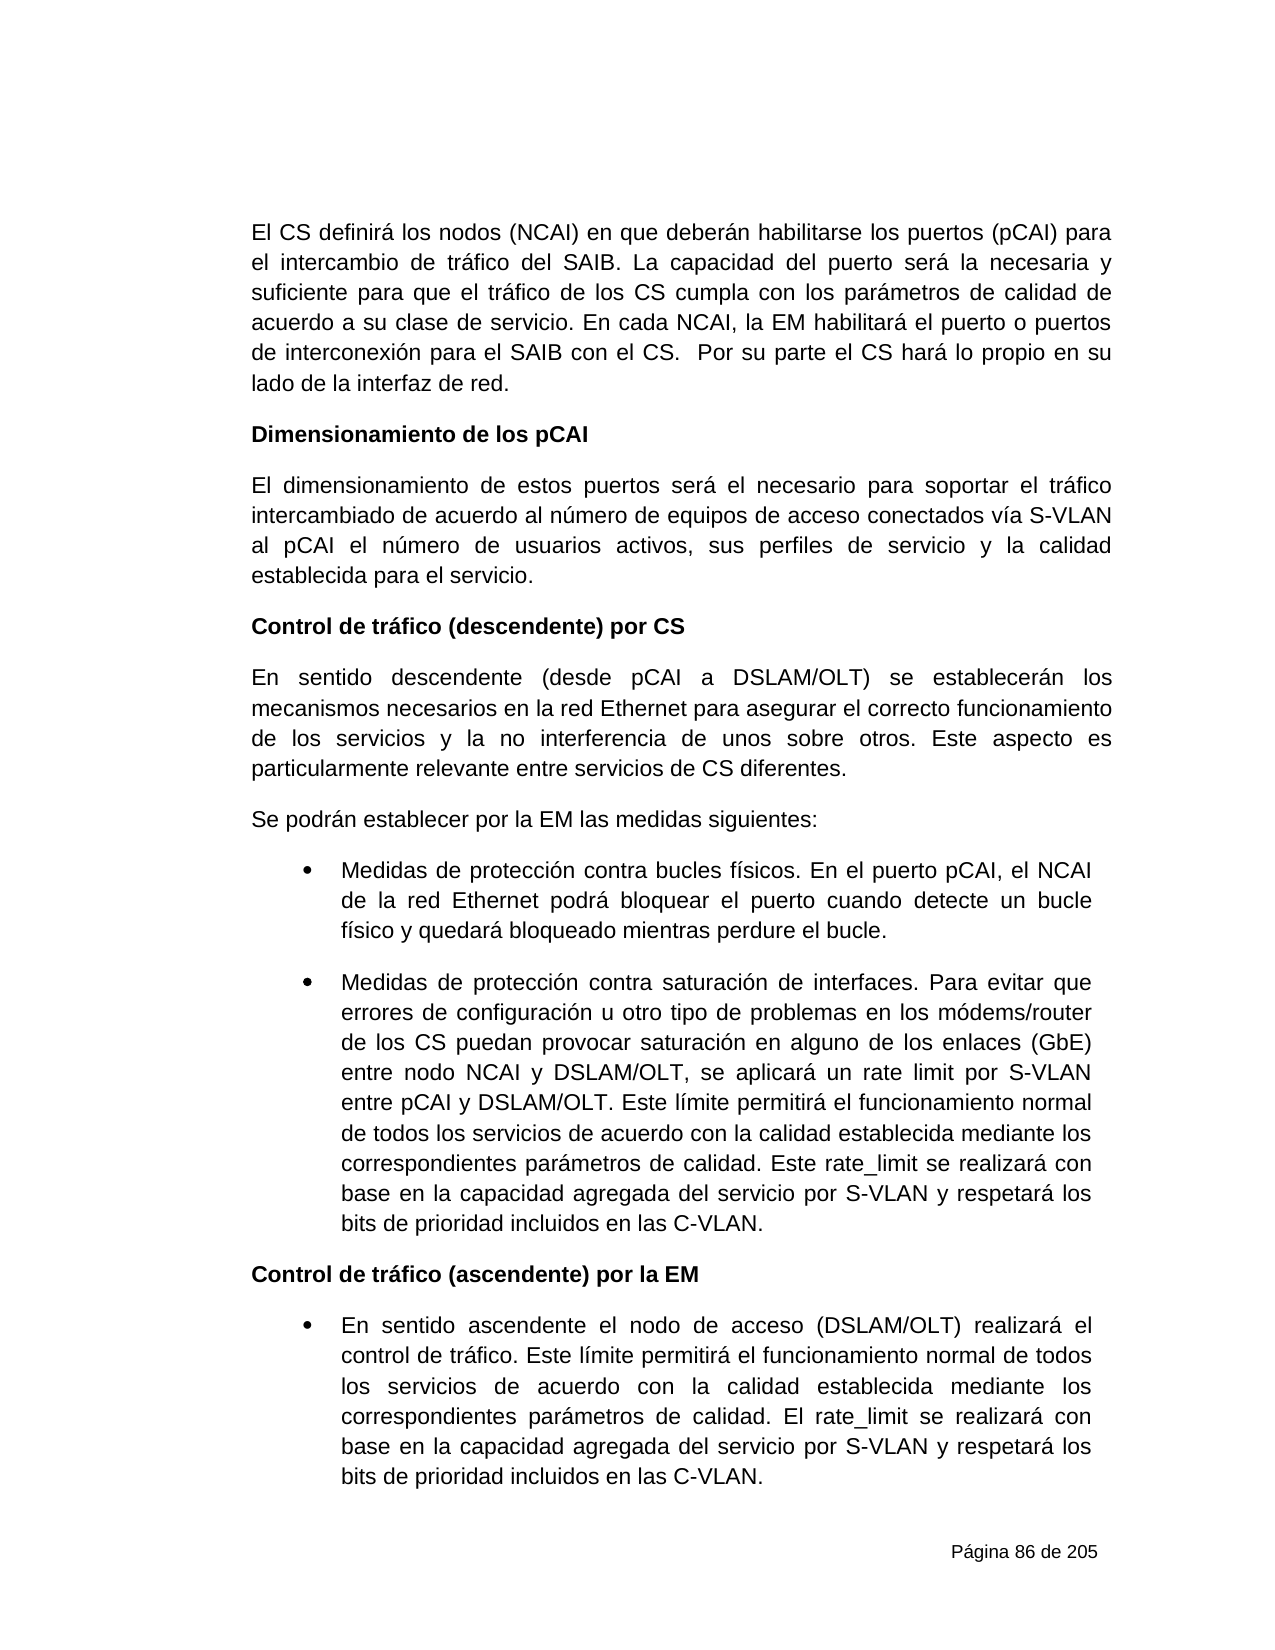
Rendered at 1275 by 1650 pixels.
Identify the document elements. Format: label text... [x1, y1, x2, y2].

list En sentido ascendente el nodo de acceso (DSLAM/OLT) realizará el control de tráfico. Este límite permitirá el funcionamiento normal de todos los servicios de acuerdo con la calidad establecida mediante los correspondientes parámetros de calidad. El rate_limit se realizará con base en la capacidad agregada del servicio por S-VLAN y respetará los bits de prioridad incluidos en las C-VLAN. [303, 1312, 1092, 1490]
list Medidas de protección contra saturación de interfaces. Para evitar que errores de configuración u otro tipo de problemas en los módems/router de los CS puedan provocar saturación en alguno de los enlaces (GbE) entre nodo NCAI y DSLAM/OLT, se aplicará un rate limit por S-VLAN entre pCAI y DSLAM/OLT. Este límite permitirá el funcionamiento normal de todos los servicios de acuerdo con la calidad establecida mediante los correspondientes parámetros de calidad. Este rate_limit se realizará con base en la capacidad agregada del servicio por S-VLAN y respetará los bits de prioridad incluidos en las C-VLAN. [303, 968, 1092, 1237]
list Medidas de protección contra bucles físicos. En el puerto pCAI, el NCAI de la red Ethernet podrá bloquear el puerto cuando detecte un bucle físico y quedará bloqueado mientras perdure el bucle. [303, 857, 1092, 944]
text Dimensionamiento de los pCAI [251, 421, 1113, 447]
text El CS definirá los nodos (NCAI) en que deberán habilitarse los puertos (pCAI) para el intercambio de tráfico del SAIB. La capacidad del puerto será la necesaria y suficiente para que el tráfico de los CS cumpla con los parámetros de calidad de acuerdo a su clase de servicio. En cada NCAI, la EM habilitará el puerto o puertos de interconexión para el SAIB con el CS. Por su parte el CS hará lo propio en su lado de la interfaz de red. [251, 218, 1113, 396]
text El dimensionamiento de estos puertos será el necesario para soportar el tráfico intercambiado de acuerdo al número de equipos de acceso conectados vía S-VLAN al pCAI el número de usuarios activos, sus perfiles de servicio y la calidad establecida para el servicio. [251, 472, 1113, 589]
text En sentido descendente (desde pCAI a DSLAM/OLT) se establecerán los mecanismos necesarios en la red Ethernet para asegurar el correcto funcionamiento de los servicios y la no interferencia de unos sobre otros. Este aspecto es particularmente relevante entre servicios de CS diferentes. [251, 664, 1113, 781]
text Control de tráfico (descendente) por CS [251, 613, 1113, 640]
text Se podrán establecer por la EM las medidas siguientes: [251, 806, 1113, 832]
text Control de tráfico (ascendente) por la EM [251, 1261, 1113, 1288]
